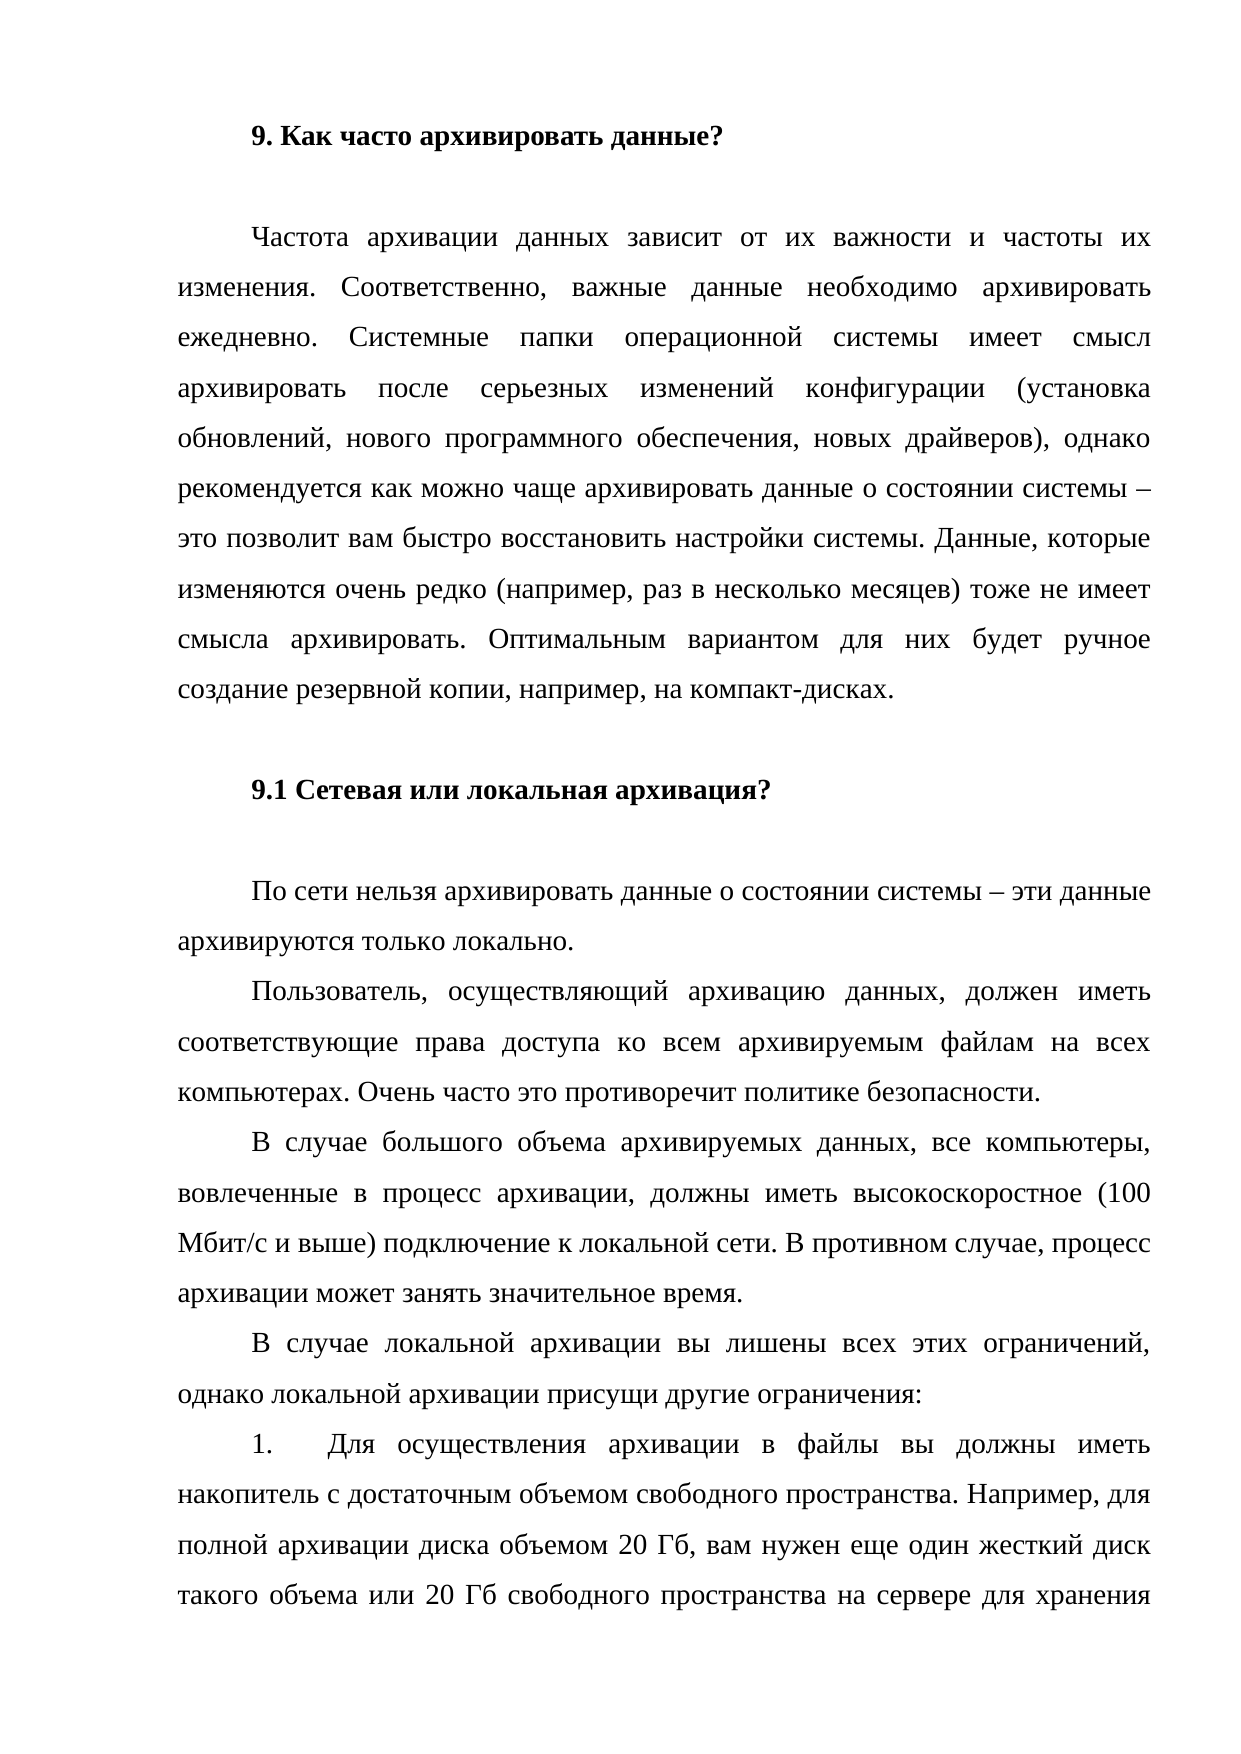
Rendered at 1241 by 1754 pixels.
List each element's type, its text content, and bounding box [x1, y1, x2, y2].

text В случае локальной архивации вы лишены всех этих ограничений, однако локальной архивации присущи другие ограничения: [177, 1326, 1152, 1409]
text Частота архивации данных зависит от их важности и частоты их изменения. Соответственно, важные данные необходимо архивировать ежедневно. Системные папки операционной системы имеет смысл архивировать после серьезных изменений конфигурации (установка обновлений, нового программного обеспечения, новых драйверов), однако рекомендуется как можно чаще архивировать данные о состоянии системы – это позволит вам быстро восстановить настройки системы. Данные, которые изменяются очень редко (например, раз в несколько месяцев) тоже не имеет смысла архивировать. Оптимальным вариантом для них будет ручное создание резервной копии, например, на компакт-дисках. [177, 219, 1152, 705]
subtitle 9.1 Сетевая или локальная архивация? [177, 772, 1152, 806]
text По сети нельзя архивировать данные о состоянии системы – эти данные архивируются только локально. [177, 873, 1152, 957]
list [177, 1426, 1152, 1611]
text Пользователь, осуществляющий архивацию данных, должен иметь соответствующие права доступа ко всем архивируемым файлам на всех компьютерах. Очень часто это противоречит политике безопасности. [177, 973, 1152, 1108]
text В случае большого объема архивируемых данных, все компьютеры, вовлеченные в процесс архивации, должны иметь высокоскоростное (100 Мбит/с и выше) подключение к локальной сети. В противном случае, процесс архивации может занять значительное время. [177, 1124, 1152, 1309]
subtitle 9. Как часто архивировать данные? [177, 118, 1152, 152]
